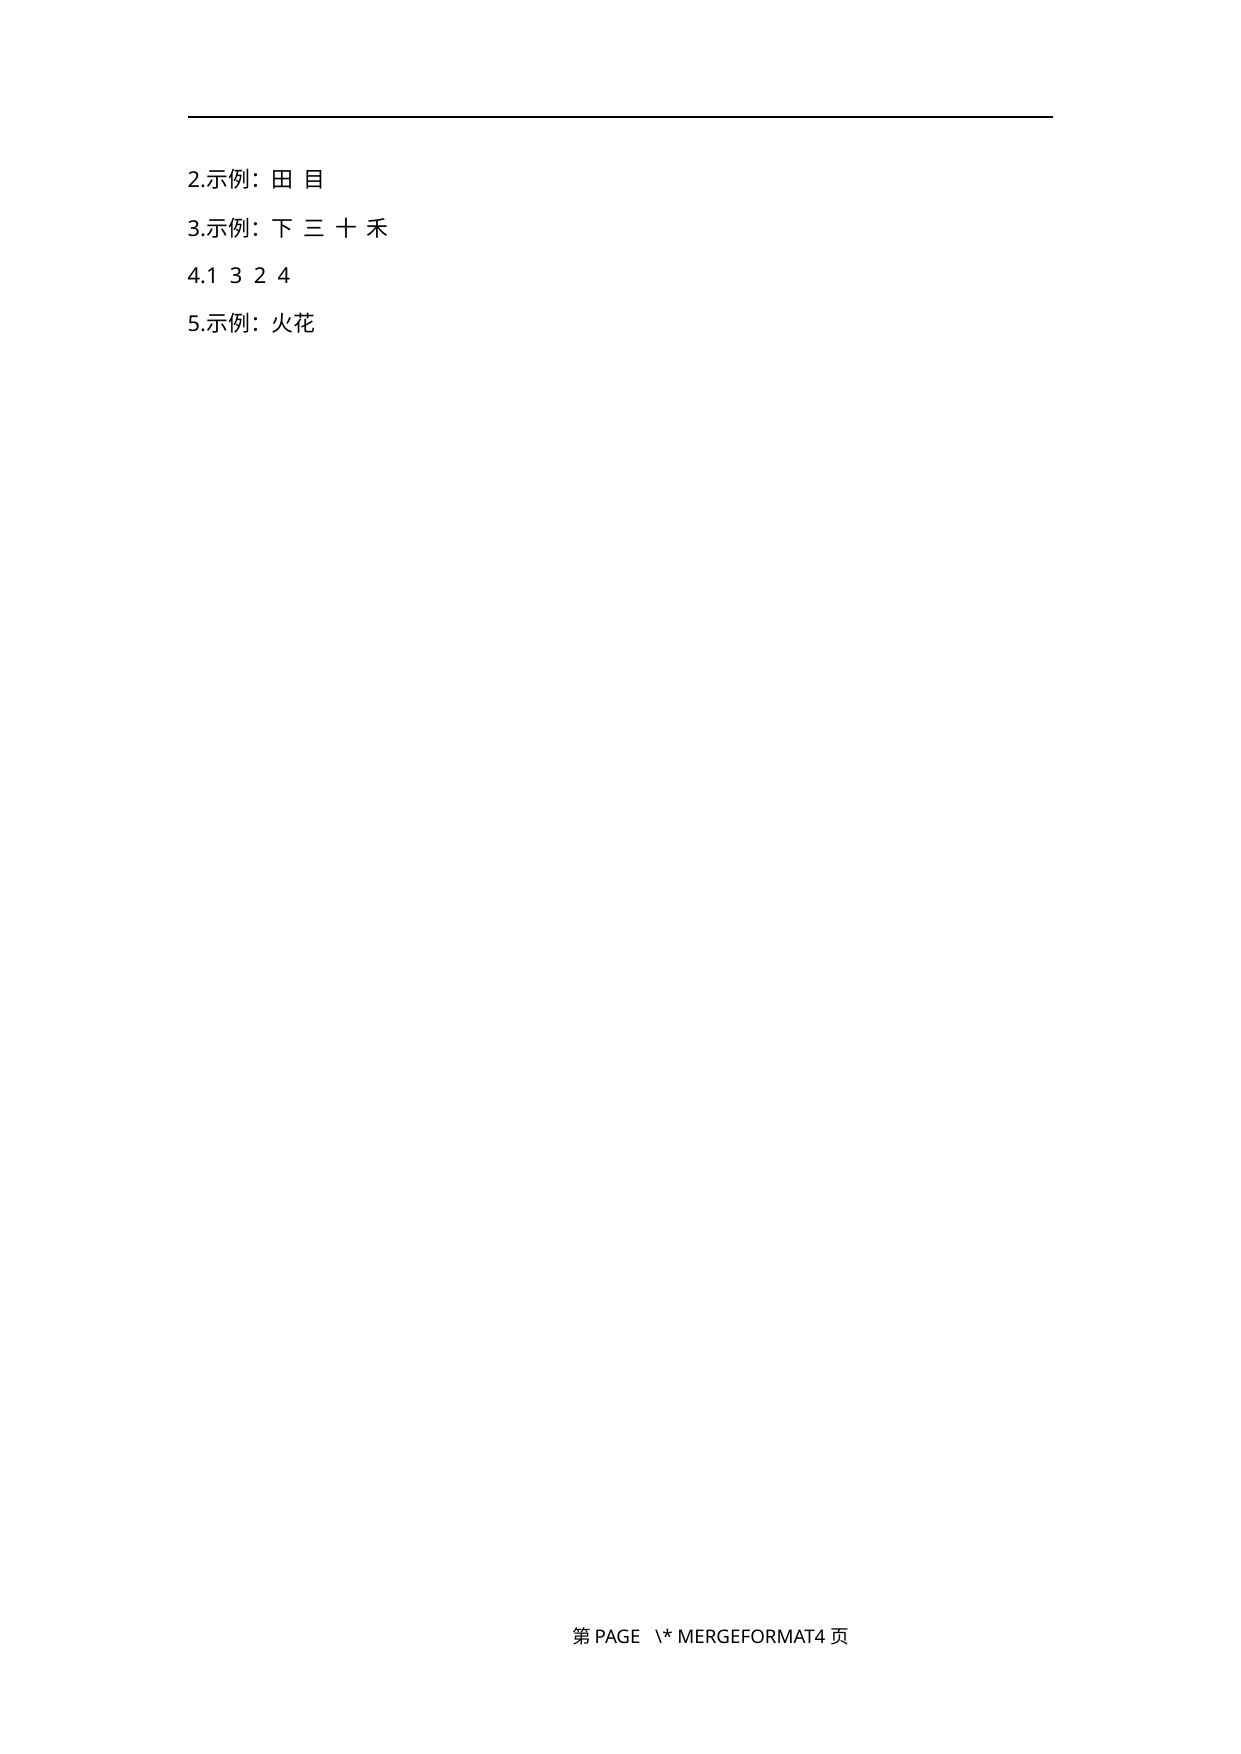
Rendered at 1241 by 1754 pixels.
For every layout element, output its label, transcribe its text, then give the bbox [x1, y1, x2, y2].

text 4.1 3 2 4 [187, 259, 1053, 291]
text 3.示例：下 三 十 禾 [187, 210, 1053, 243]
text 2.示例：田 目 [187, 162, 1053, 194]
text 5.示例：火花 [187, 306, 1053, 338]
